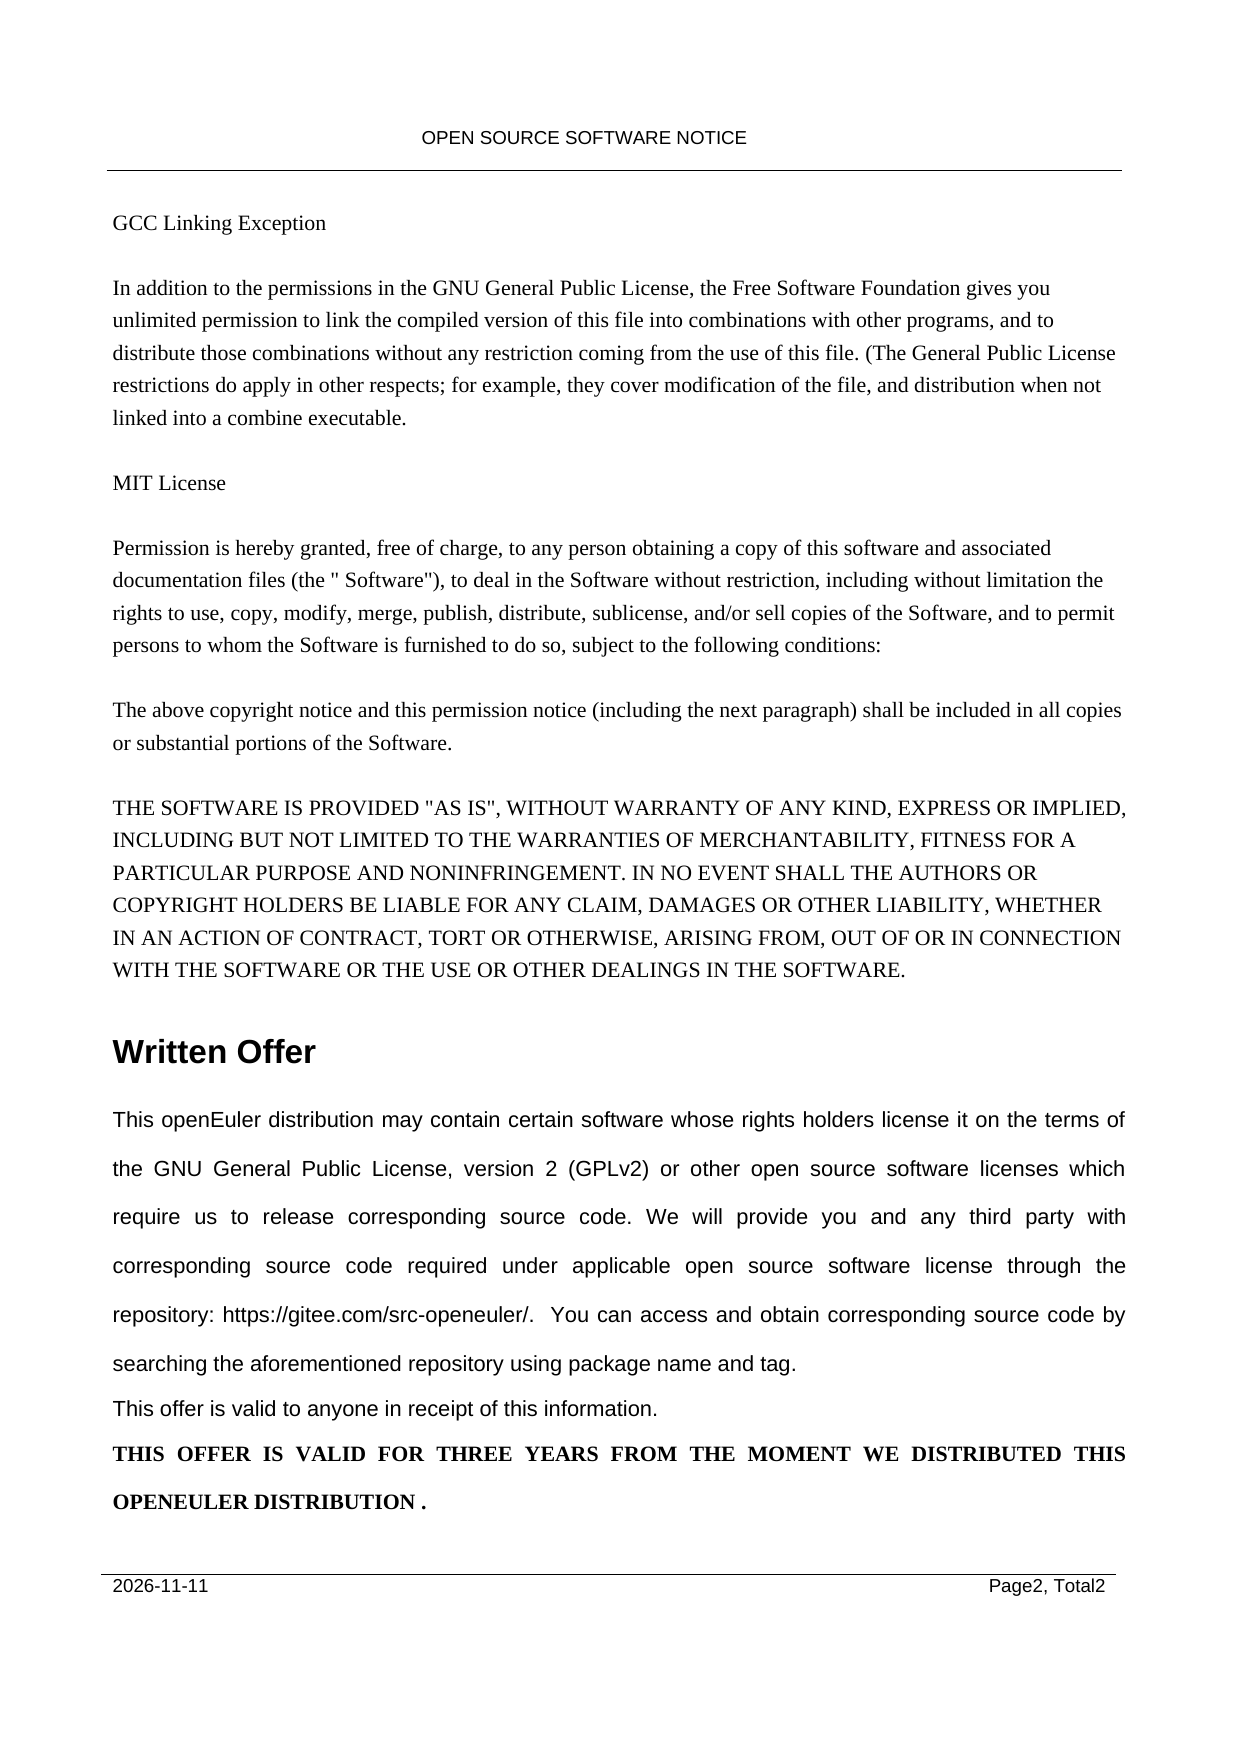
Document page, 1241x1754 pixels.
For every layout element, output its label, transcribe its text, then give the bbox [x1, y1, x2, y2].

text This openEuler distribution may contain certain software whose rights holders license it on the terms of the GNU General Public License, version 2 (GPLv2) or other open source software licenses which require us to release corresponding source code. We will provide you and any third party with corresponding source code required under applicable open source software license through the repository: https://gitee.com/src-openeuler/. You can access and obtain corresponding source code by searching the aforementioned repository using package name and tag. [112, 1103, 1128, 1379]
text Written Offer [112, 1019, 1128, 1084]
text In addition to the permissions in the GNU General Public License, the Free Software Foundation gives you unlimited permission to link the compiled version of this file into combinations with other programs, and to distribute those combinations without any restriction coming from the use of this file. (The General Public License restrictions do apply in other respects; for example, they cover modification of the file, and distribution when not linked into a combine executable. MIT License Permission is hereby granted, free of charge, to any person obtaining a copy of this software and associated documentation files (the " Software"), to deal in the Software without restriction, including without limitation the rights to use, copy, modify, merge, publish, distribute, sublicense, and/or sell copies of the Software, and to permit persons to whom the Software is furnished to do so, subject to the following conditions: The above copyright notice and this permission notice (including the next paragraph) shall be included in all copies or substantial portions of the Software. THE SOFTWARE IS PROVIDED "AS IS", WITHOUT WARRANTY OF ANY KIND, EXPRESS OR IMPLIED, INCLUDING BUT NOT LIMITED TO THE WARRANTIES OF MERCHANTABILITY, FITNESS FOR A PARTICULAR PURPOSE AND NONINFRINGEMENT. IN NO EVENT SHALL THE AUTHORS OR COPYRIGHT HOLDERS BE LIABLE FOR ANY CLAIM, DAMAGES OR OTHER LIABILITY, WHETHER IN AN ACTION OF CONTRACT, TORT OR OTHERWISE, ARISING FROM, OUT OF OR IN CONNECTION WITH THE SOFTWARE OR THE USE OR OTHER DEALINGS IN THE SOFTWARE. [112, 271, 1128, 1019]
text This offer is valid to anyone in receipt of this information. [112, 1392, 1128, 1424]
text THIS OFFER IS VALID FOR THREE YEARS FROM THE MOMENT WE DISTRIBUTED THIS OPENEULER DISTRIBUTION . [112, 1437, 1128, 1518]
text GCC Linking Exception [112, 206, 1128, 239]
